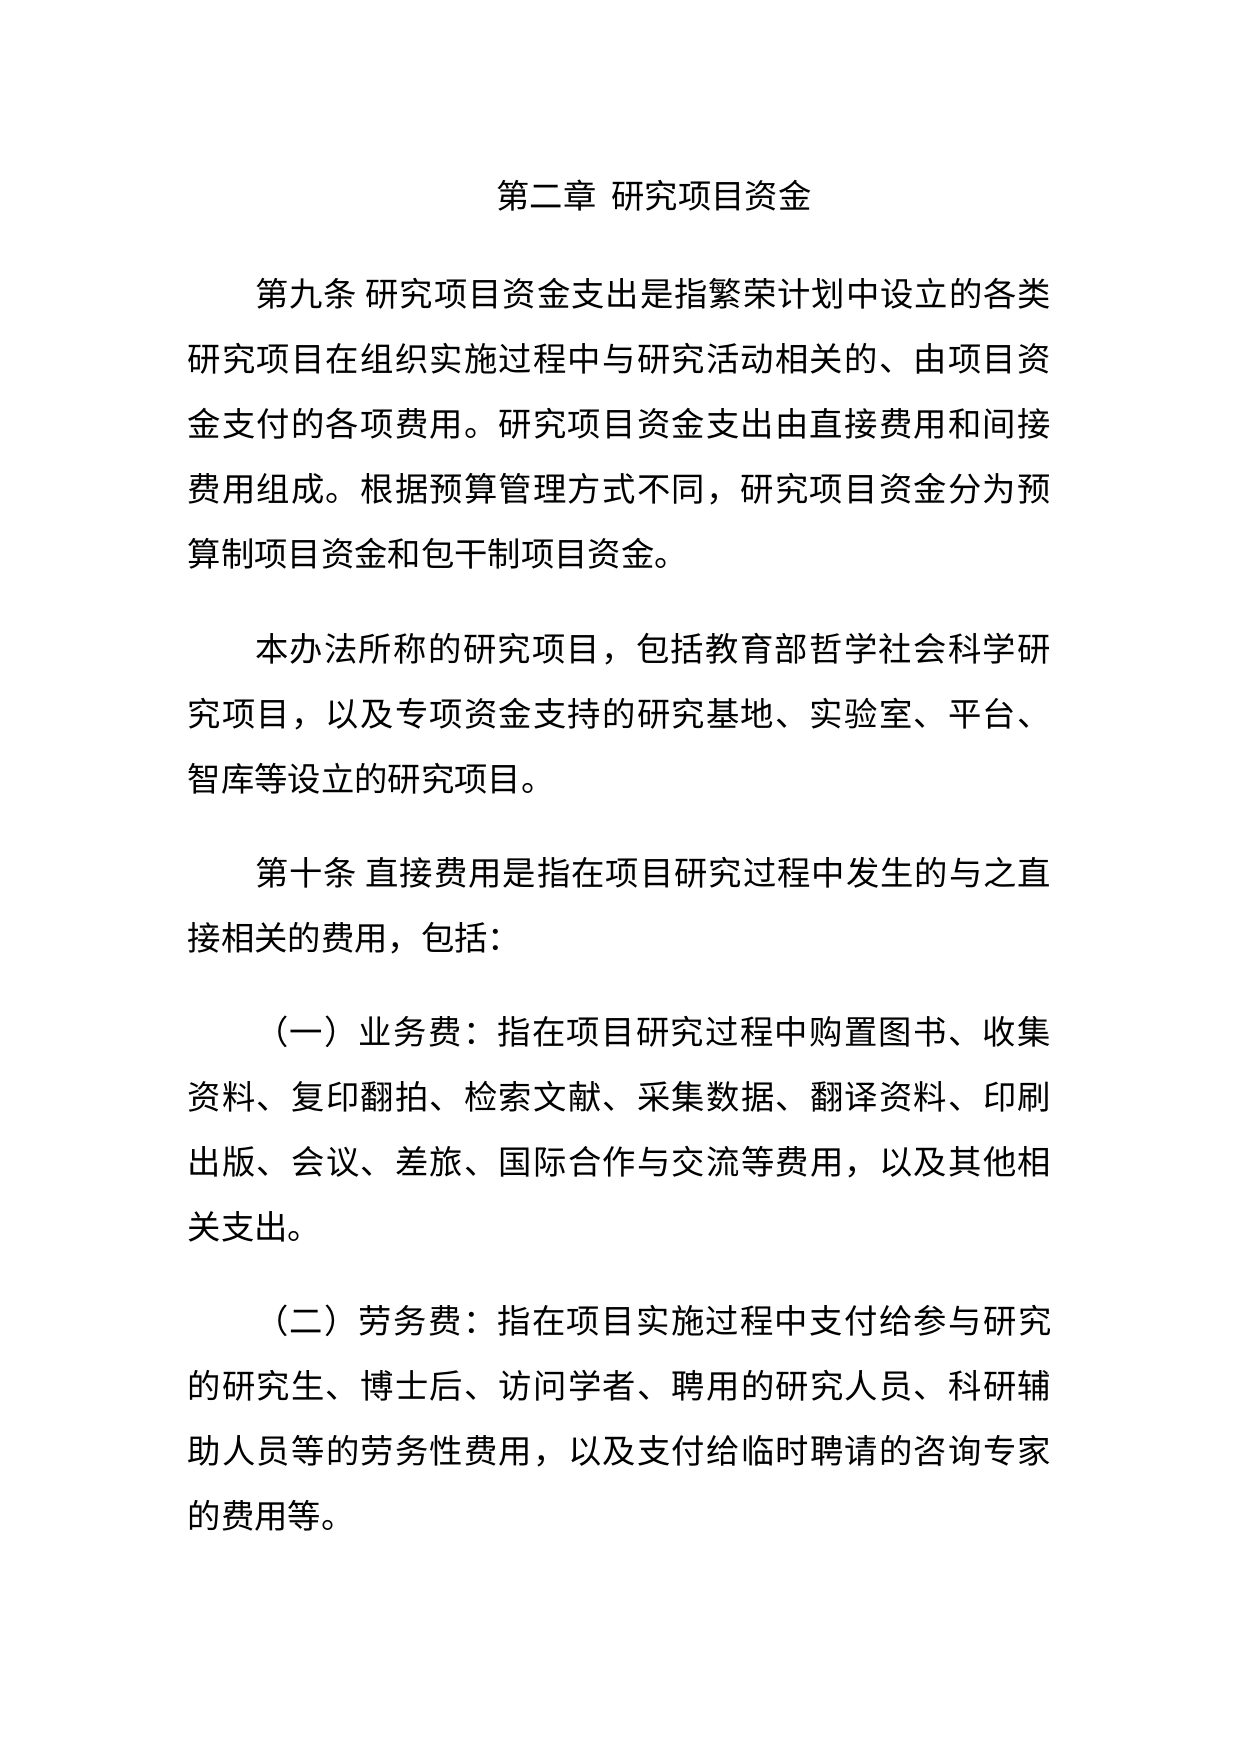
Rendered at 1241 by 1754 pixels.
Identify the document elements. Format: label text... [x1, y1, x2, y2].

text （一）业务费：指在项目研究过程中购置图书、收集资料、复印翻拍、检索文献、采集数据、翻译资料、印刷出版、会议、差旅、国际合作与交流等费用，以及其他相关支出。 [187, 997, 1053, 1257]
text 第十条 直接费用是指在项目研究过程中发生的与之直接相关的费用，包括： [187, 838, 1053, 968]
text （二）劳务费：指在项目实施过程中支付给参与研究的研究生、博士后、访问学者、聘用的研究人员、科研辅助人员等的劳务性费用，以及支付给临时聘请的咨询专家的费用等。 [187, 1286, 1053, 1546]
text 第九条 研究项目资金支出是指繁荣计划中设立的各类研究项目在组织实施过程中与研究活动相关的、由项目资金支付的各项费用。研究项目资金支出由直接费用和间接费用组成。根据预算管理方式不同，研究项目资金分为预算制项目资金和包干制项目资金。 [187, 260, 1053, 585]
text 第二章 研究项目资金 [187, 162, 1053, 227]
text 本办法所称的研究项目，包括教育部哲学社会科学研究项目，以及专项资金支持的研究基地、实验室、平台、智库等设立的研究项目。 [187, 614, 1053, 809]
